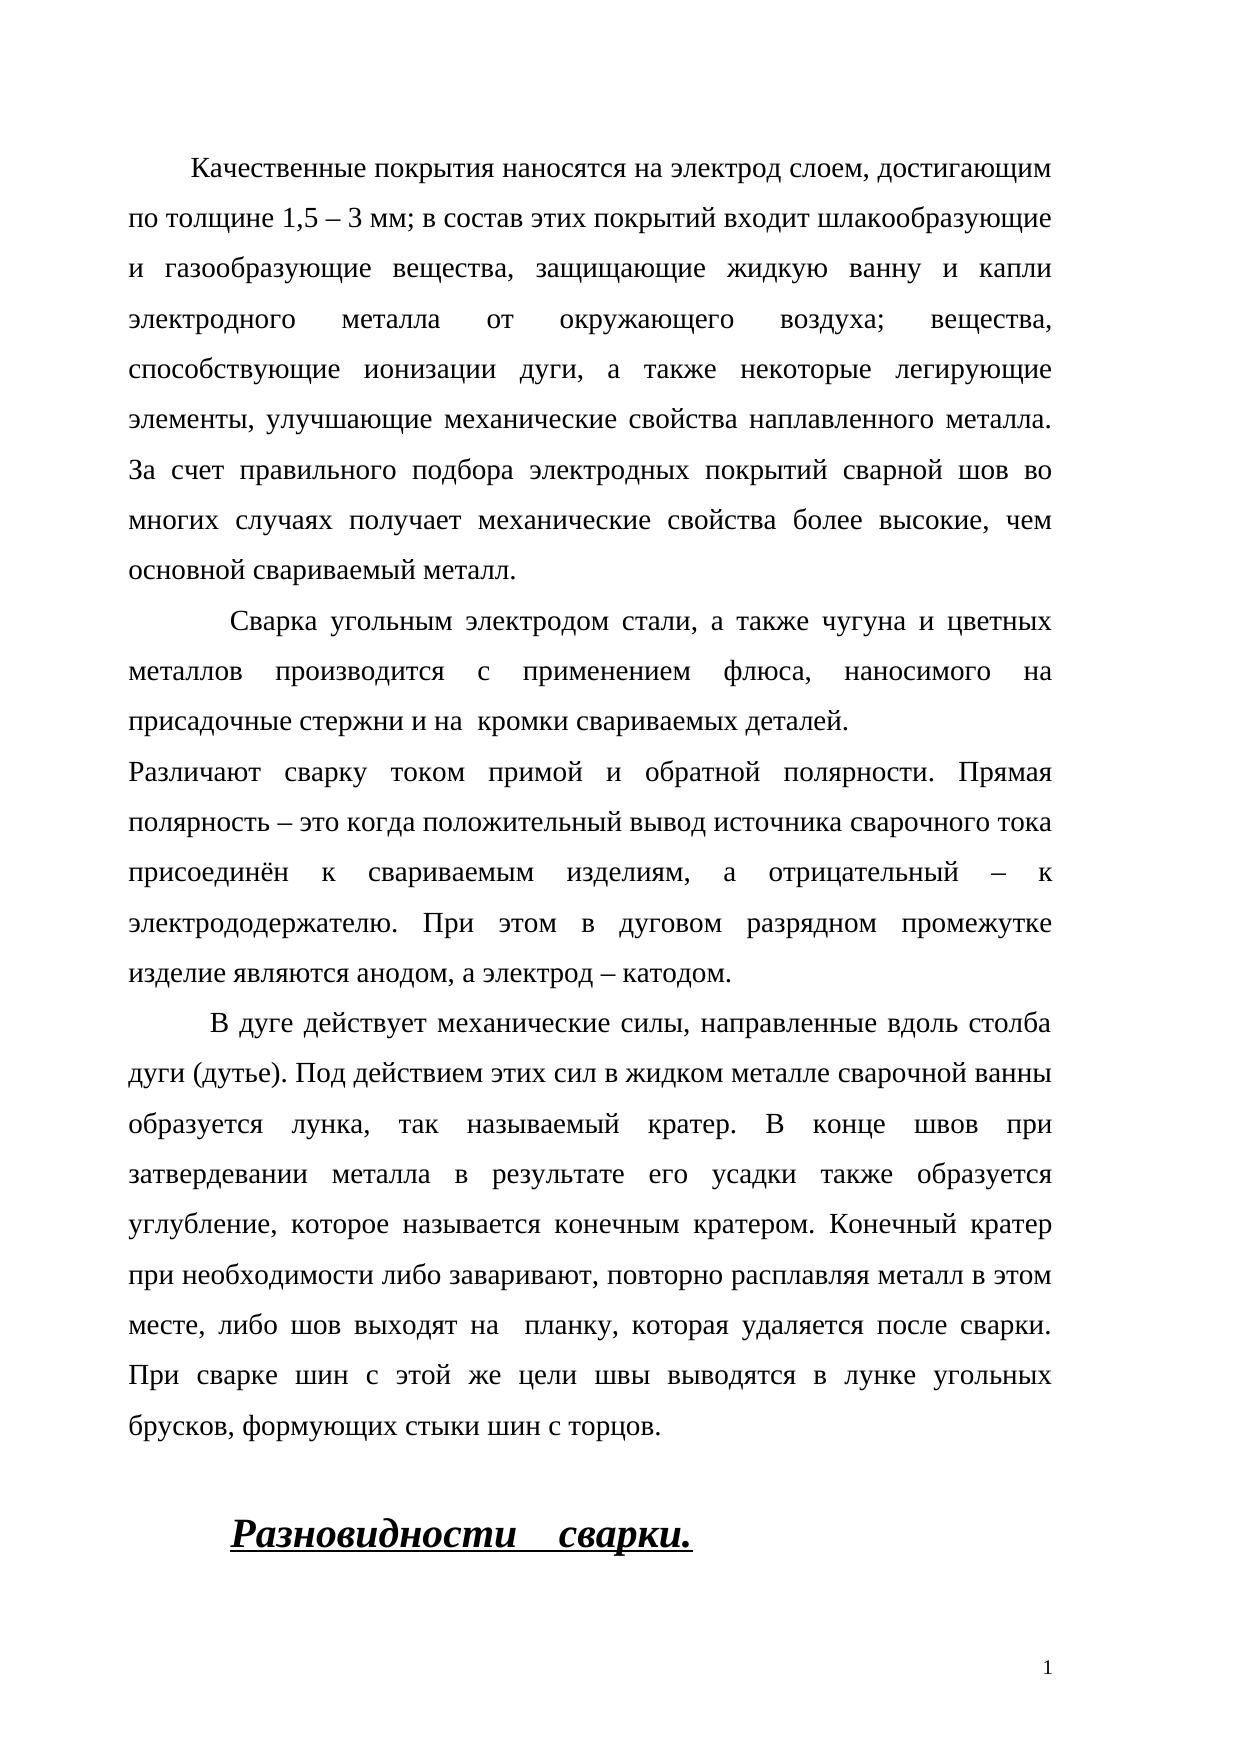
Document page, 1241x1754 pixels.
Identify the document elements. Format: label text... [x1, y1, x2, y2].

text В дуге действует механические силы, направленные вдоль столба дуги (дутье). Под действием этих сил в жидком металле сварочной ванны образуется лунка, так называемый кратер. В конце швов при затвердевании металла в результате его усадки также образуется углубление, которое называется конечным кратером. Конечный кратер при необходимости либо заваривают, повторно расплавляя металл в этом месте, либо шов выходят на планку, которая удаляется после сварки. При сварке шин с этой же цели швы выводятся в лунке угольных брусков, формующих стыки шин с торцов. [128, 1005, 1053, 1441]
text Сварка угольным электродом стали, а также чугуна и цветных металлов производится с применением флюса, наносимого на присадочные стержни и на кромки свариваемых деталей. [128, 603, 1053, 737]
text Разновидности сварки. [128, 1508, 1053, 1556]
text Различают сварку током примой и обратной полярности. Прямая полярность – это когда положительный вывод источника сварочного тока присоединён к свариваемым изделиям, а отрицательный – к электрододержателю. При этом в дуговом разрядном промежутке изделие являются анодом, а электрод – катодом. [128, 754, 1053, 988]
text Качественные покрытия наносятся на электрод слоем, достигающим по толщине 1,5 – 3 мм; в состав этих покрытий входит шлакообразующие и газообразующие вещества, защищающие жидкую ванну и капли электродного металла от окружающего воздуха; вещества, способствующие ионизации дуги, а также некоторые легирующие элементы, улучшающие механические свойства наплавленного металла. За счет правильного подбора электродных покрытий сварной шов во многих случаях получает механические свойства более высокие, чем основной свариваемый металл. [128, 150, 1053, 586]
